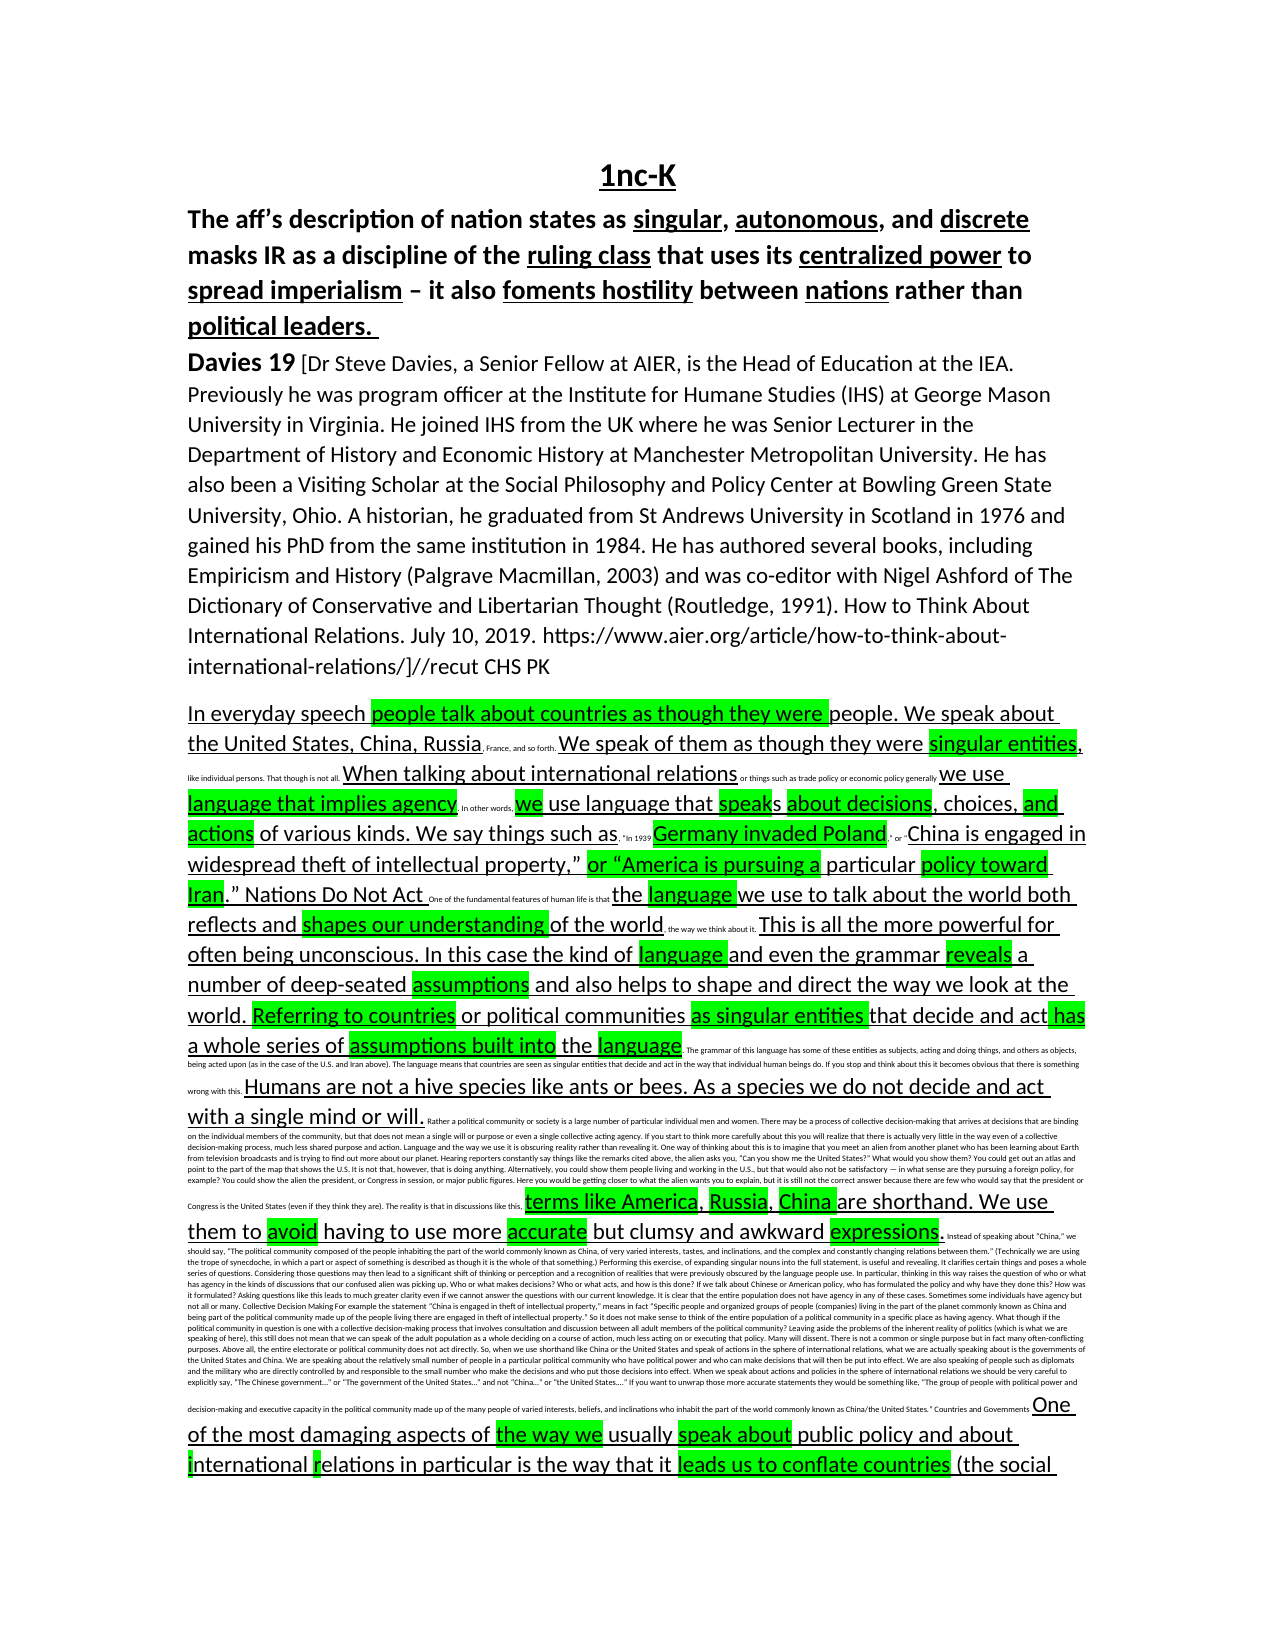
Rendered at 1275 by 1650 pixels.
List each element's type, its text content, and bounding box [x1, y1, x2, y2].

subtitle 1nc-K [187, 154, 1087, 195]
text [187, 699, 1087, 1478]
subtitle The aff’s description of nation states as singular, autonomous, and discrete masks IR as a discipline of the ruling class that uses its centralized power to spread imperialism – it also foments hostility between nations rather than political leaders. [187, 202, 1087, 342]
text Davies 19 [Dr Steve Davies, a Senior Fellow at AIER, is the Head of Education at the IEA. Previously he was program officer at the Institute for Humane Studies (IHS) at George Mason University in Virginia. He joined IHS from the UK where he was Senior Lecturer in the Department of History and Economic History at Manchester Metropolitan University. He has also been a Visiting Scholar at the Social Philosophy and Policy Center at Bowling Green State University, Ohio. A historian, he graduated from St Andrews University in Scotland in 1976 and gained his PhD from the same institution in 1984. He has authored several books, including Empiricism and History (Palgrave Macmillan, 2003) and was co-editor with Nigel Ashford of The Dictionary of Conservative and Libertarian Thought (Routledge, 1991). How to Think About International Relations. July 10, 2019. https://www.aier.org/article/how-to-think-about-international-relations/]//recut CHS PK [187, 345, 1087, 680]
